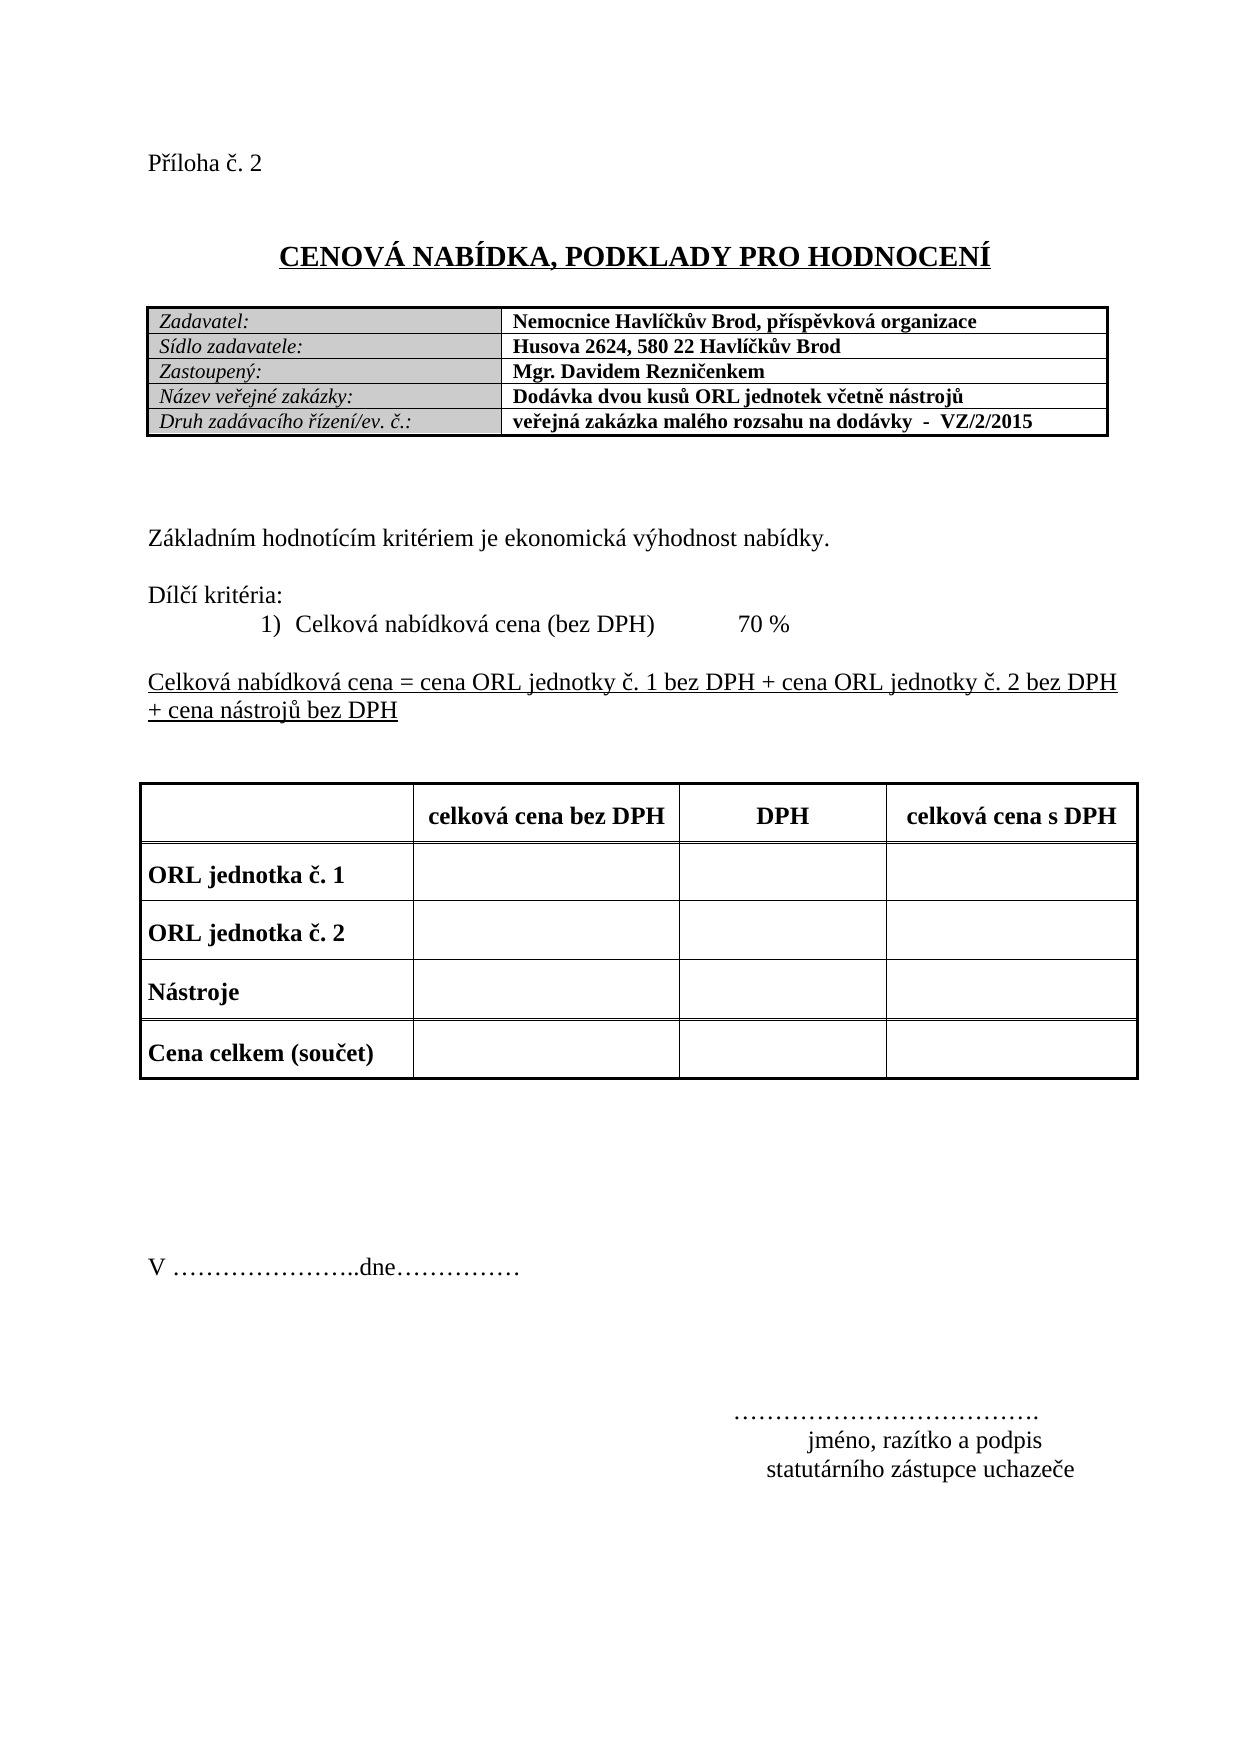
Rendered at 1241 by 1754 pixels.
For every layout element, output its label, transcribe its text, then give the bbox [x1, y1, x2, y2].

table_cell [680, 844, 886, 900]
table_cell [887, 1021, 1136, 1077]
table_cell Dodávka dvou kusů ORL jednotek včetně nástrojů [502, 384, 1106, 408]
table_header DPH [680, 785, 886, 841]
table_cell [414, 901, 679, 959]
subtitle CENOVÁ NABÍDKA, PODKLADY PRO HODNOCENÍ [148, 239, 1122, 272]
table_cell [414, 960, 679, 1018]
table_cell [680, 901, 886, 959]
table_cell [887, 901, 1136, 959]
table_cell [680, 1021, 886, 1077]
list Celková nabídková cena (bez DPH) 70 % [148, 609, 1122, 638]
table_header [142, 785, 413, 841]
table_cell Zastoupený: [149, 359, 501, 383]
text ………………………………. [664, 1396, 1122, 1425]
table_cell ORL jednotka č. 1 [142, 844, 413, 900]
text Dílčí kritéria: [148, 580, 1122, 609]
table_cell Sídlo zadavatele: [149, 334, 501, 358]
table_cell ORL jednotka č. 2 [142, 901, 413, 959]
text Celková nabídková cena = cena ORL jednotky č. 1 bez DPH + cena ORL jednotky č. 2 bez DPH + cena nástrojů bez DPH [148, 667, 1122, 724]
text V …………………..dne…………… [148, 1252, 1122, 1281]
text jméno, razítko a podpis [590, 1425, 1122, 1454]
text statutárního zástupce uchazeče [148, 1454, 1122, 1482]
table_header celková cena bez DPH [414, 785, 679, 841]
table_cell Nástroje [142, 960, 413, 1018]
text Základním hodnotícím kritériem je ekonomická výhodnost nabídky. [148, 523, 1122, 552]
table_header Zadavatel: [149, 309, 501, 333]
table_cell [887, 960, 1136, 1018]
table_header Nemocnice Havlíčkův Brod, příspěvková organizace [502, 309, 1106, 333]
table_header celková cena s DPH [887, 785, 1136, 841]
table_cell veřejná zakázka malého rozsahu na dodávky - VZ/2/2015 [502, 409, 1106, 433]
text Příloha č. 2 [148, 148, 1122, 176]
table_cell Husova 2624, 580 22 Havlíčkův Brod [502, 334, 1106, 358]
table_cell [680, 960, 886, 1018]
table_cell Druh zadávacího řízení/ev. č.: [149, 409, 501, 433]
table_cell Název veřejné zakázky: [149, 384, 501, 408]
table_cell [414, 1021, 679, 1077]
table_cell [887, 844, 1136, 900]
table_cell Mgr. Davidem Rezničenkem [502, 359, 1106, 383]
table_cell Cena celkem (součet) [142, 1021, 413, 1077]
table_cell [414, 844, 679, 900]
